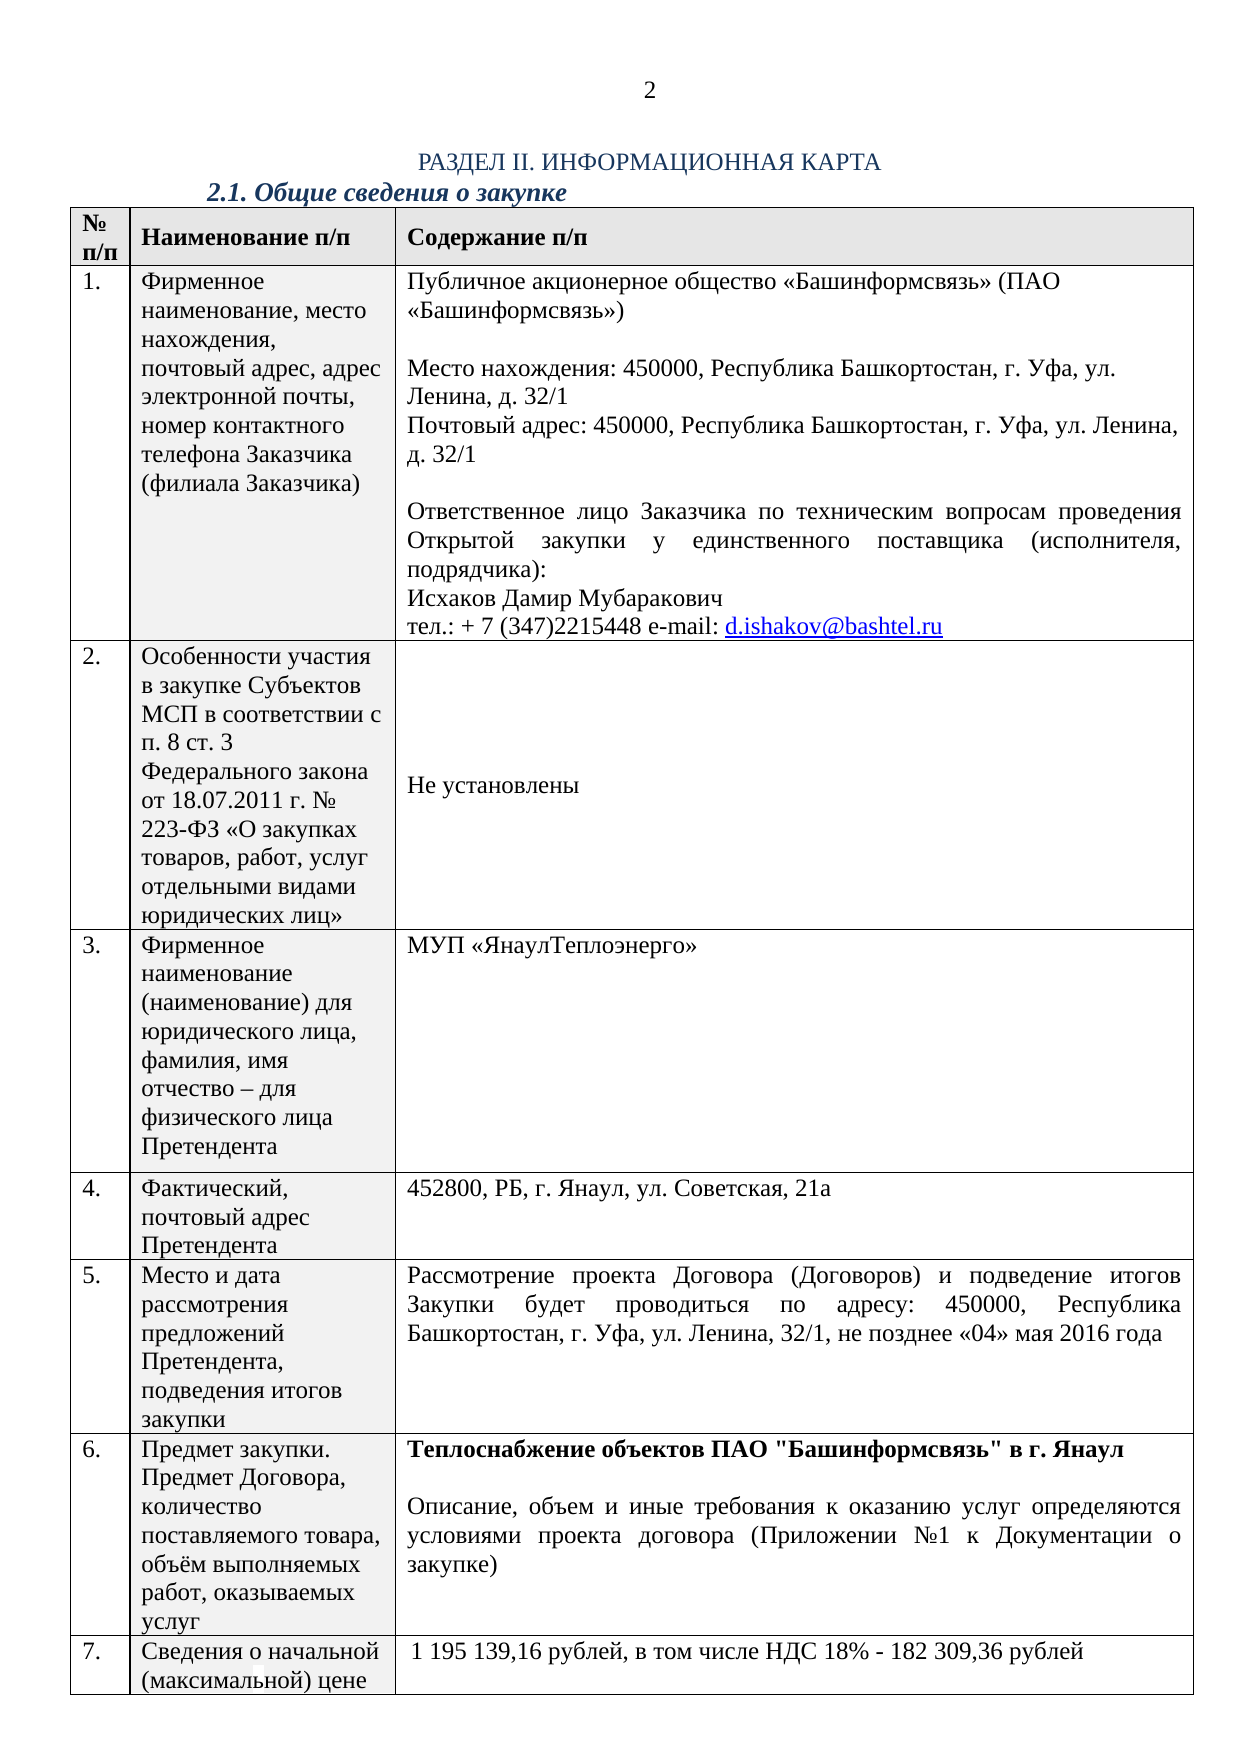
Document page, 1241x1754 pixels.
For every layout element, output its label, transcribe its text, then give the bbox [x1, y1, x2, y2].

table_cell Не установлены [396, 641, 1193, 929]
table_cell Рассмотрение проекта Договора (Договоров) и подведение итогов Закупки будет проводиться по адресу: 450000, Республика Башкортостан, г. Уфа, ул. Ленина, 32/1, не позднее «04» мая 2016 года [396, 1260, 1193, 1433]
table_cell [71, 1173, 129, 1259]
subtitle 2.1. Общие сведения о закупке [207, 176, 1181, 207]
table_cell Теплоснабжение объектов ПАО "Башинформсвязь" в г. Янаул Описание, объем и иные требования к оказанию услуг определяются условиями проекта договора (Приложении №1 к Документации о закупке) [396, 1434, 1193, 1635]
table_cell Фирменное наименование, место нахождения, почтовый адрес, адрес электронной почты, номер контактного телефона Заказчика (филиала Заказчика) [131, 266, 395, 640]
table_cell Фактический, почтовый адрес Претендента [131, 1173, 395, 1259]
table_cell [71, 1636, 129, 1693]
table_cell [71, 930, 129, 1172]
table_cell [71, 641, 129, 929]
table_cell Предмет закупки. Предмет Договора, количество поставляемого товара, объём выполняемых работ, оказываемых услуг [131, 1434, 395, 1635]
table_cell Фирменное наименование (наименование) для юридического лица, фамилия, имя отчество – для физического лица Претендента [131, 930, 395, 1172]
table_cell [71, 1260, 129, 1433]
table_cell 452800, РБ, г. Янаул, ул. Советская, 21а [396, 1173, 1193, 1259]
table_cell [71, 266, 129, 640]
table_cell [71, 1434, 129, 1635]
table_cell Публичное акционерное общество «Башинформсвязь» (ПАО «Башинформсвязь») Место нахождения: 450000, Республика Башкортостан, г. Уфа, ул. Ленина, д. 32/1 Почтовый адрес: 450000, Республика Башкортостан, г. Уфа, ул. Ленина, д. 32/1 Ответственное лицо Заказчика по техническим вопросам проведения Открытой закупки у единственного поставщика (исполнителя, подрядчика): Исхаков Дамир Мубаракович тел.: + 7 (347)2215448 e-mail: d.ishakov@bashtel.ru [396, 266, 1193, 640]
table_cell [131, 1636, 395, 1693]
text РАЗДЕЛ II. ИНФОРМАЦИОННАЯ КАРТА [118, 147, 1181, 176]
table_cell Особенности участия в закупке Субъектов МСП в соответствии с п. 8 ст. 3 Федерального закона от 18.07.2011 г. № 223-ФЗ «О закупках товаров, работ, услуг отдельными видами юридических лиц» [131, 641, 395, 929]
table_header № п/п [71, 208, 129, 265]
table_header Содержание п/п [396, 208, 1193, 265]
table_cell Место и дата рассмотрения предложений Претендента, подведения итогов закупки [131, 1260, 395, 1433]
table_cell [396, 1636, 1193, 1693]
table_header Наименование п/п [131, 208, 395, 265]
table_cell МУП «ЯнаулТеплоэнерго» [396, 930, 1193, 1172]
